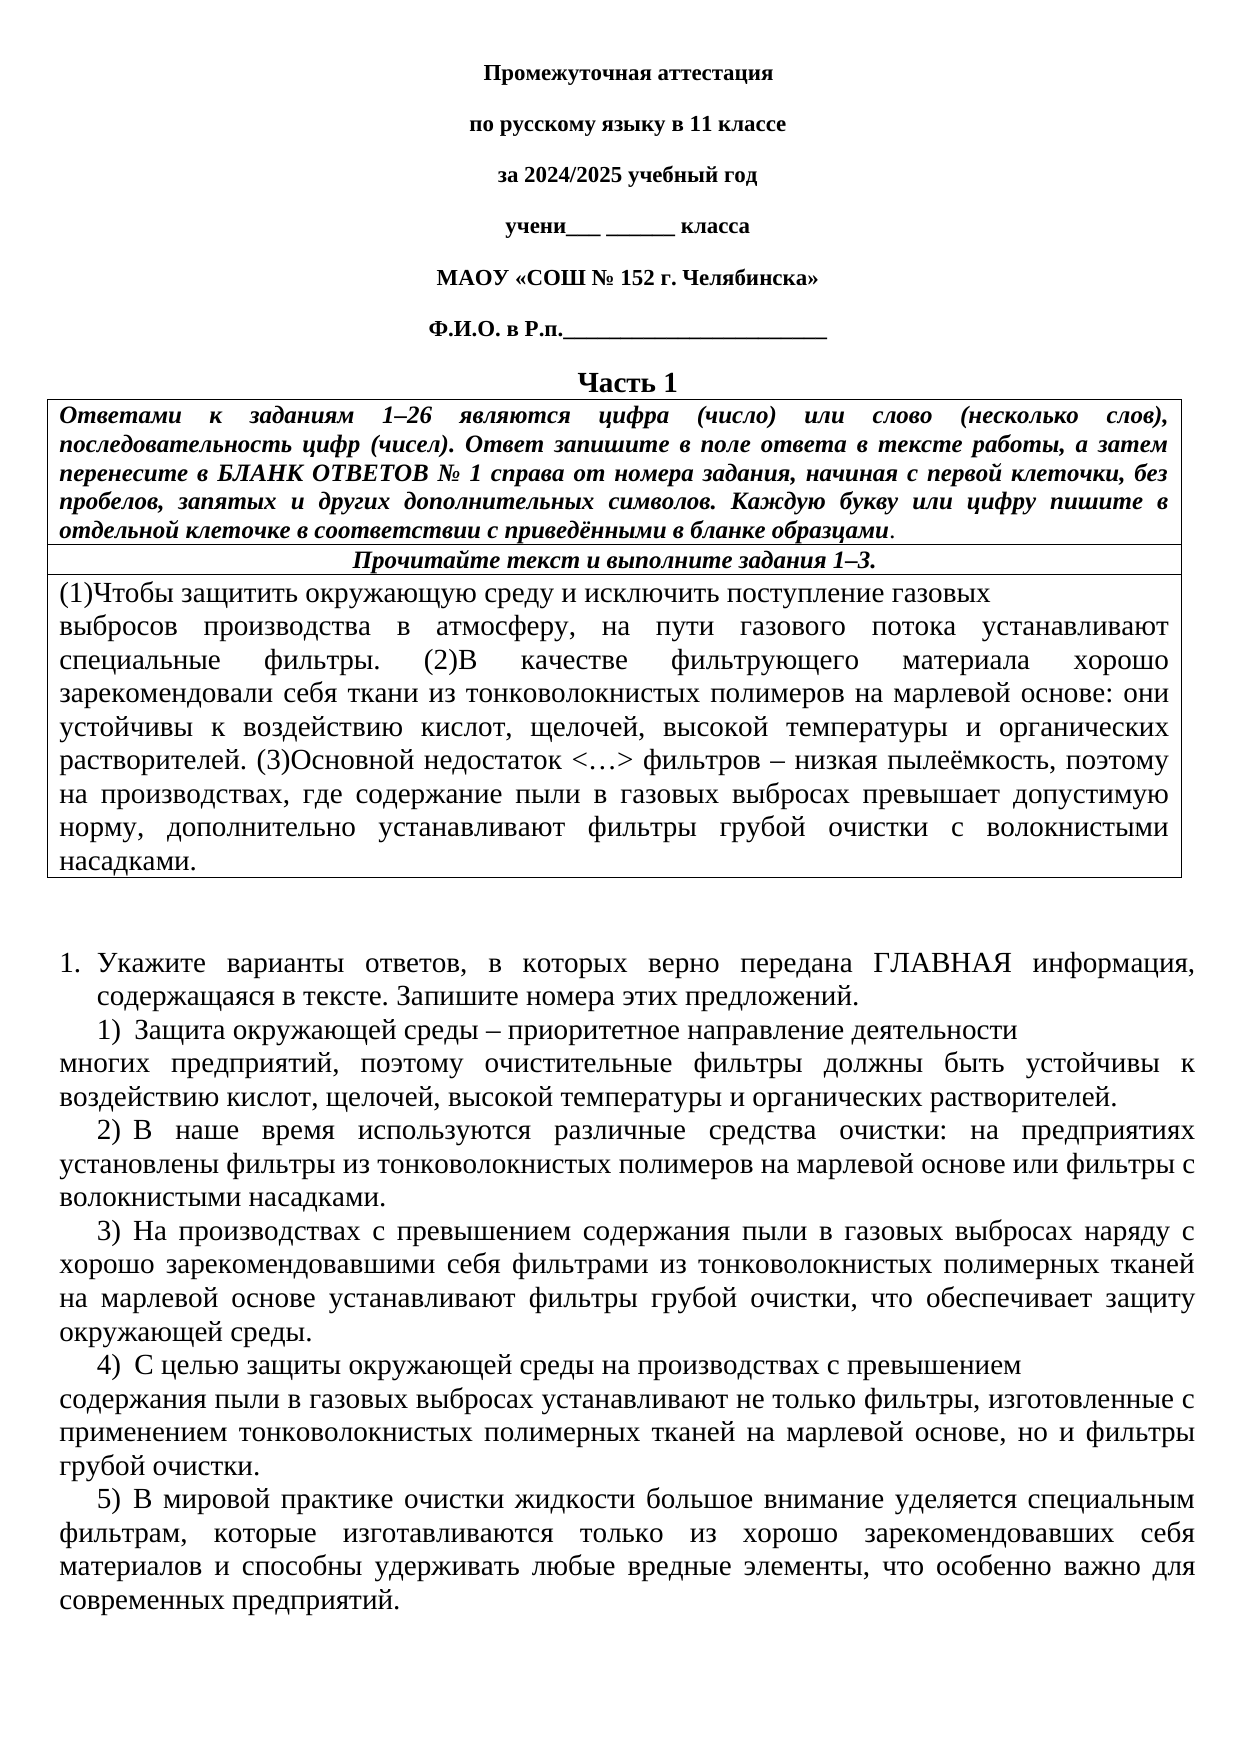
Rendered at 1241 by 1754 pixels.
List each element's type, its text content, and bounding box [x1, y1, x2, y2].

list На производствах с превышением содержания пыли в газовых выбросах наряду с хорошо зарекомендовавшими себя фильтрами из тонковолокнистых полимерных тканей на марлевой основе устанавливают фильтры грубой очистки, что обеспечивает защиту окружающей среды. [59, 1213, 1196, 1347]
text МАОУ «СОШ № 152 г. Челябинска» [59, 263, 1196, 290]
list С целью защиты окружающей среды на производствах с превышением [97, 1347, 1196, 1381]
table_cell Прочитайте текст и выполните задания 1–3. [48, 545, 1181, 574]
text многих предприятий, поэтому очистительные фильтры должны быть устойчивы к воздействию кислот, щелочей, высокой температуры и органических растворителей. [59, 1045, 1196, 1112]
text по русскому языку в 11 классе [59, 110, 1196, 137]
text за 2024/2025 учебный год [59, 161, 1196, 188]
list Защита окружающей среды – приоритетное направление деятельности [97, 1012, 1196, 1045]
table_header Ответами к заданиям 1–26 являются цифра (число) или слово (несколько слов), последовательность цифр (чисел). Ответ запишите в поле ответа в тексте работы, а затем перенесите в БЛАНК ОТВЕТОВ № 1 справа от номера задания, начиная с первой клеточки, без пробелов, запятых и других дополнительных символов. Каждую букву или цифру пишите в отдельной клеточке в соответствии с приведёнными в бланке образцами. [48, 400, 1181, 544]
table_cell (1)Чтобы защитить окружающую среду и исключить поступление газовых выбросов производства в атмосферу, на пути газового потока устанавливают специальные фильтры. (2)В качестве фильтрующего материала хорошо зарекомендовали себя ткани из тонковолокнистых полимеров на марлевой основе: они устойчивы к воздействию кислот, щелочей, высокой температуры и органических растворителей. (3)Основной недостаток <…> фильтров – низкая пылеёмкость, поэтому на производствах, где содержание пыли в газовых выбросах превышает допустимую норму, дополнительно устанавливают фильтры грубой очистки с волокнистыми насадками. [48, 575, 1181, 877]
text Промежуточная аттестация [59, 59, 1240, 85]
text учени___ ______ класса [59, 212, 1196, 239]
list В наше время используются различные средства очистки: на предприятиях установлены фильтры из тонковолокнистых полимеров на марлевой основе или фильтры с волокнистыми насадками. [59, 1112, 1196, 1213]
text содержания пыли в газовых выбросах устанавливают не только фильтры, изготовленные с применением тонковолокнистых полимерных тканей на марлевой основе, но и фильтры грубой очистки. [59, 1381, 1196, 1481]
text Ф.И.О. в Р.п._______________________ [59, 314, 1196, 341]
list Укажите варианты ответов, в которых верно передана ГЛАВНАЯ информация, содержащаяся в тексте. Запишите номера этих предложений. [59, 945, 1196, 1012]
list В мировой практике очистки жидкости большое внимание уделяется специальным фильтрам, которые изготавливаются только из хорошо зарекомендовавших себя материалов и способны удерживать любые вредные элементы, что особенно важно для современных предприятий. [59, 1481, 1196, 1616]
text Часть 1 [59, 366, 1196, 399]
